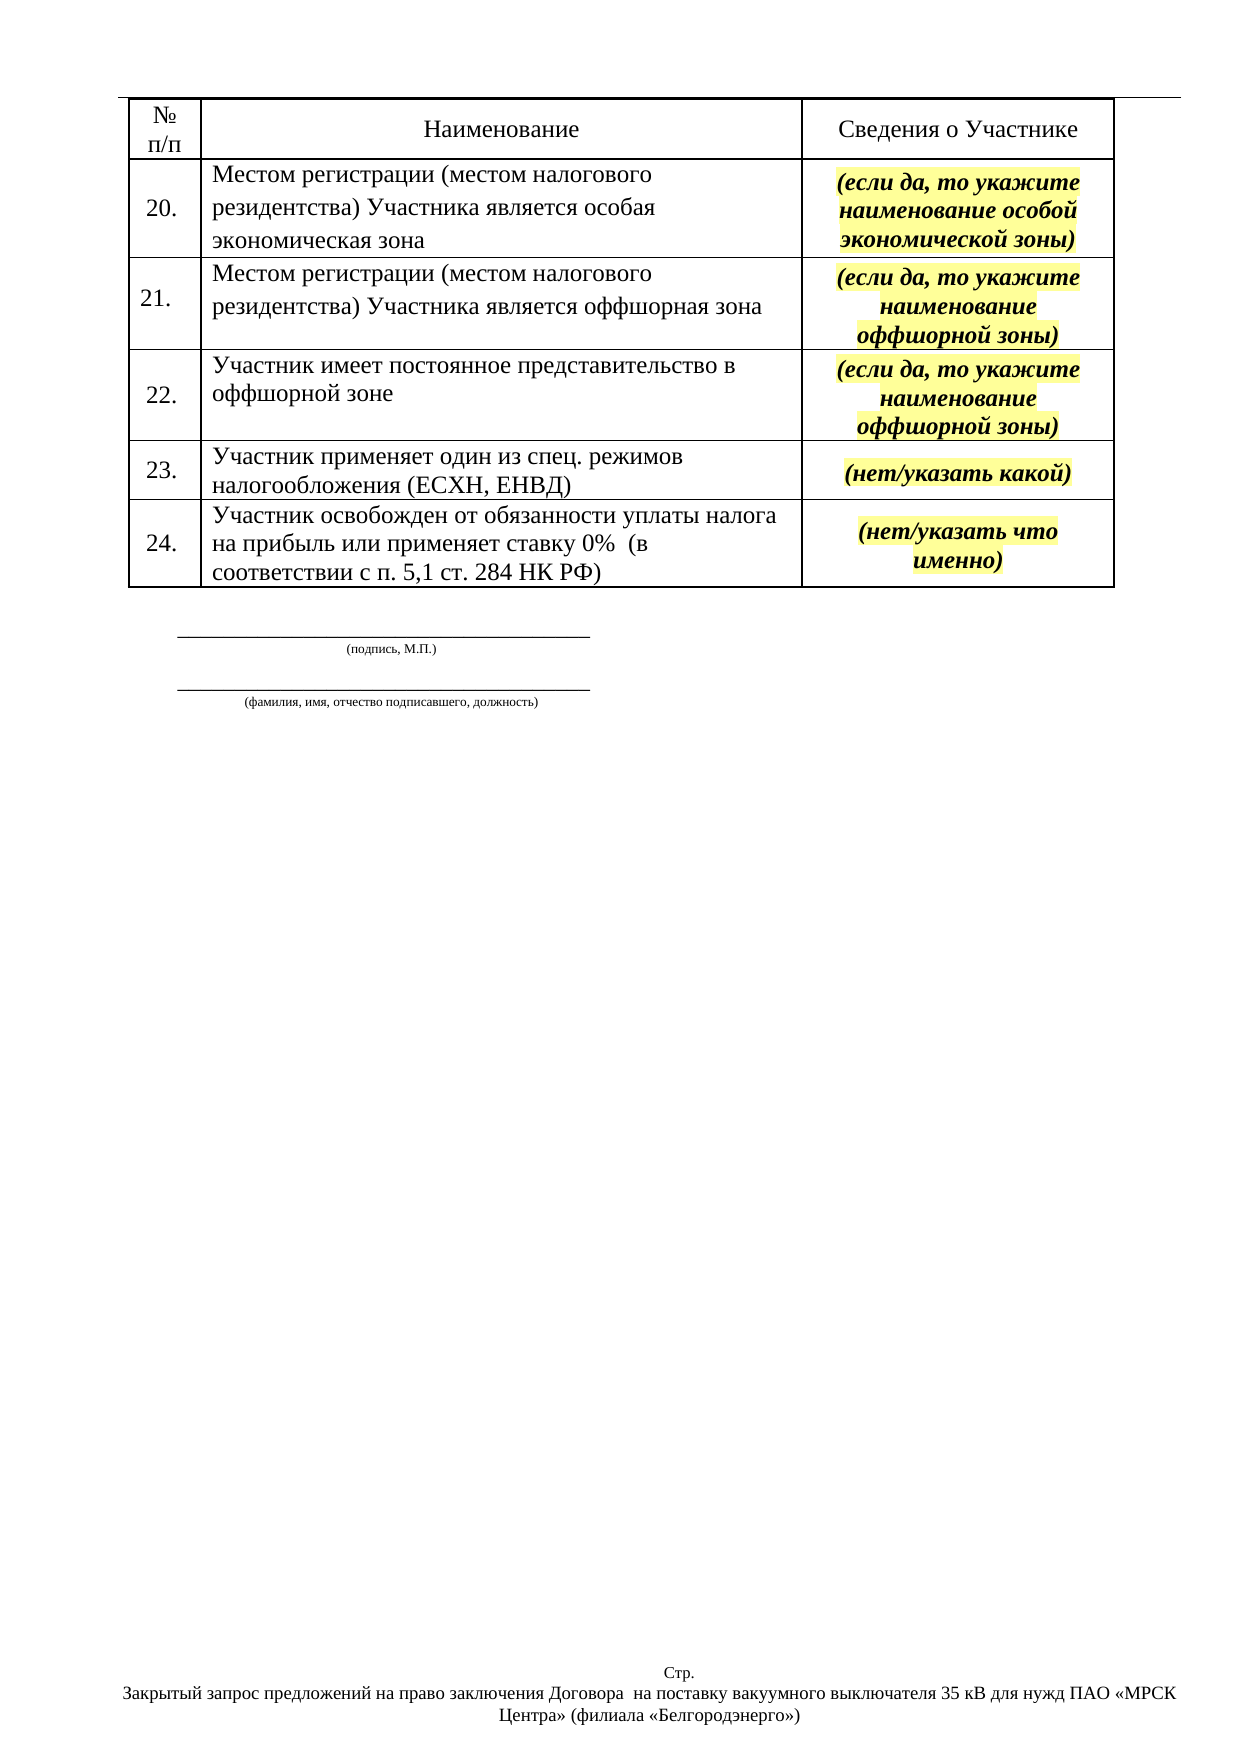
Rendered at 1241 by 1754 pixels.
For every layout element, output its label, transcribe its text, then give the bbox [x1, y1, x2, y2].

text (фамилия, имя, отчество подписавшего, должность) [118, 693, 605, 720]
table_cell [130, 258, 200, 349]
table_cell Местом регистрации (местом налогового резидентства) Участника является оффшорная зона [202, 258, 801, 349]
table_cell [130, 500, 200, 586]
table_cell [130, 441, 200, 499]
text ____________________________________ [118, 667, 605, 693]
table_cell (нет/указать что именно) [803, 500, 1113, 586]
table_header № п/п [130, 100, 200, 158]
table_cell Участник применяет один из спец. режимов налогообложения (ЕСХН, ЕНВД) [202, 441, 801, 499]
table_header Сведения о Участнике [803, 100, 1113, 158]
table_cell (нет/указать какой) [803, 441, 1113, 499]
table_cell (если да, то укажите наименование особой экономической зоны) [803, 160, 1113, 257]
table_cell (если да, то укажите наименование оффшорной зоны) [803, 350, 1113, 440]
table_cell Участник освобожден от обязанности уплаты налога на прибыль или применяет ставку 0% (в соответствии с п. 5,1 ст. 284 НК РФ) [202, 500, 801, 586]
text (подпись, М.П.) [118, 641, 605, 667]
table_cell Местом регистрации (местом налогового резидентства) Участника является особая экономическая зона [202, 160, 801, 257]
table_cell [130, 350, 200, 440]
table_cell (если да, то укажите наименование оффшорной зоны) [803, 258, 1113, 349]
table_cell [130, 160, 200, 257]
text ____________________________________ [118, 614, 605, 641]
table_header Наименование [202, 100, 801, 158]
table_cell Участник имеет постоянное представительство в оффшорной зоне [202, 350, 801, 440]
